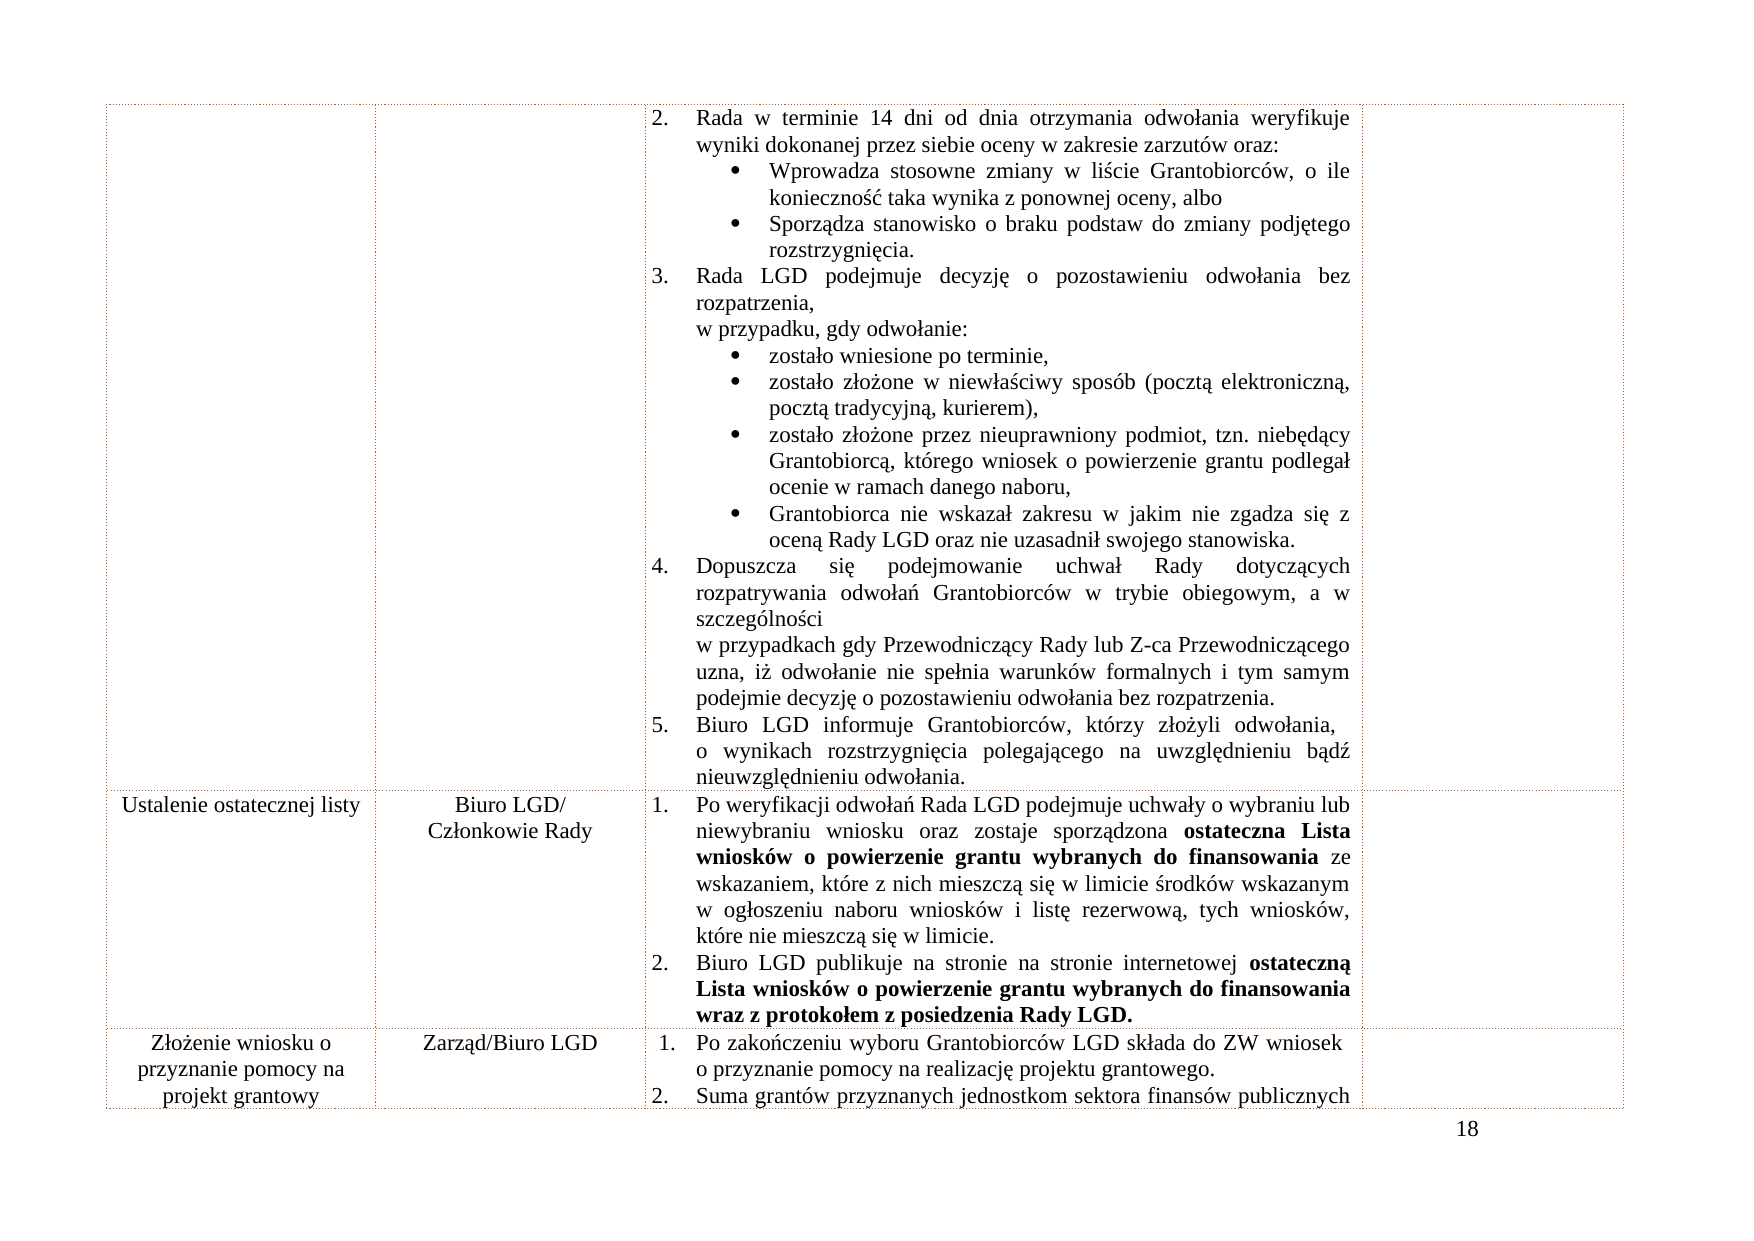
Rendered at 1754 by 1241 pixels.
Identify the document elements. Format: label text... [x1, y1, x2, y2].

table_cell [1362, 790, 1623, 1028]
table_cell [107, 1028, 375, 1108]
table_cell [375, 104, 645, 790]
table_cell [1362, 1028, 1623, 1108]
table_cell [645, 104, 1362, 790]
table_cell [1362, 104, 1623, 790]
table_cell Po weryfikacji odwołań Rada LGD podejmuje uchwały o wybraniu lub niewybraniu wniosku oraz zostaje sporządzona ostateczna Lista wniosków o powierzenie grantu wybranych do finansowania ze wskazaniem, które z nich mieszczą się w limicie środków wskazanym w ogłoszeniu naboru wniosków i listę rezerwową, tych wniosków, które nie mieszczą się w limicie. Biuro LGD publikuje na stronie na stronie internetowej ostateczną Lista wniosków o powierzenie grantu wybranych do finansowania wraz z protokołem z posiedzenia Rady LGD. [645, 790, 1362, 1028]
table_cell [107, 104, 375, 790]
table_cell Zarząd/Biuro LGD [375, 1028, 645, 1108]
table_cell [645, 1028, 1362, 1108]
table_cell Ustalenie ostatecznej listy [107, 790, 375, 1028]
table_cell Biuro LGD/ Członkowie Rady [375, 790, 645, 1028]
